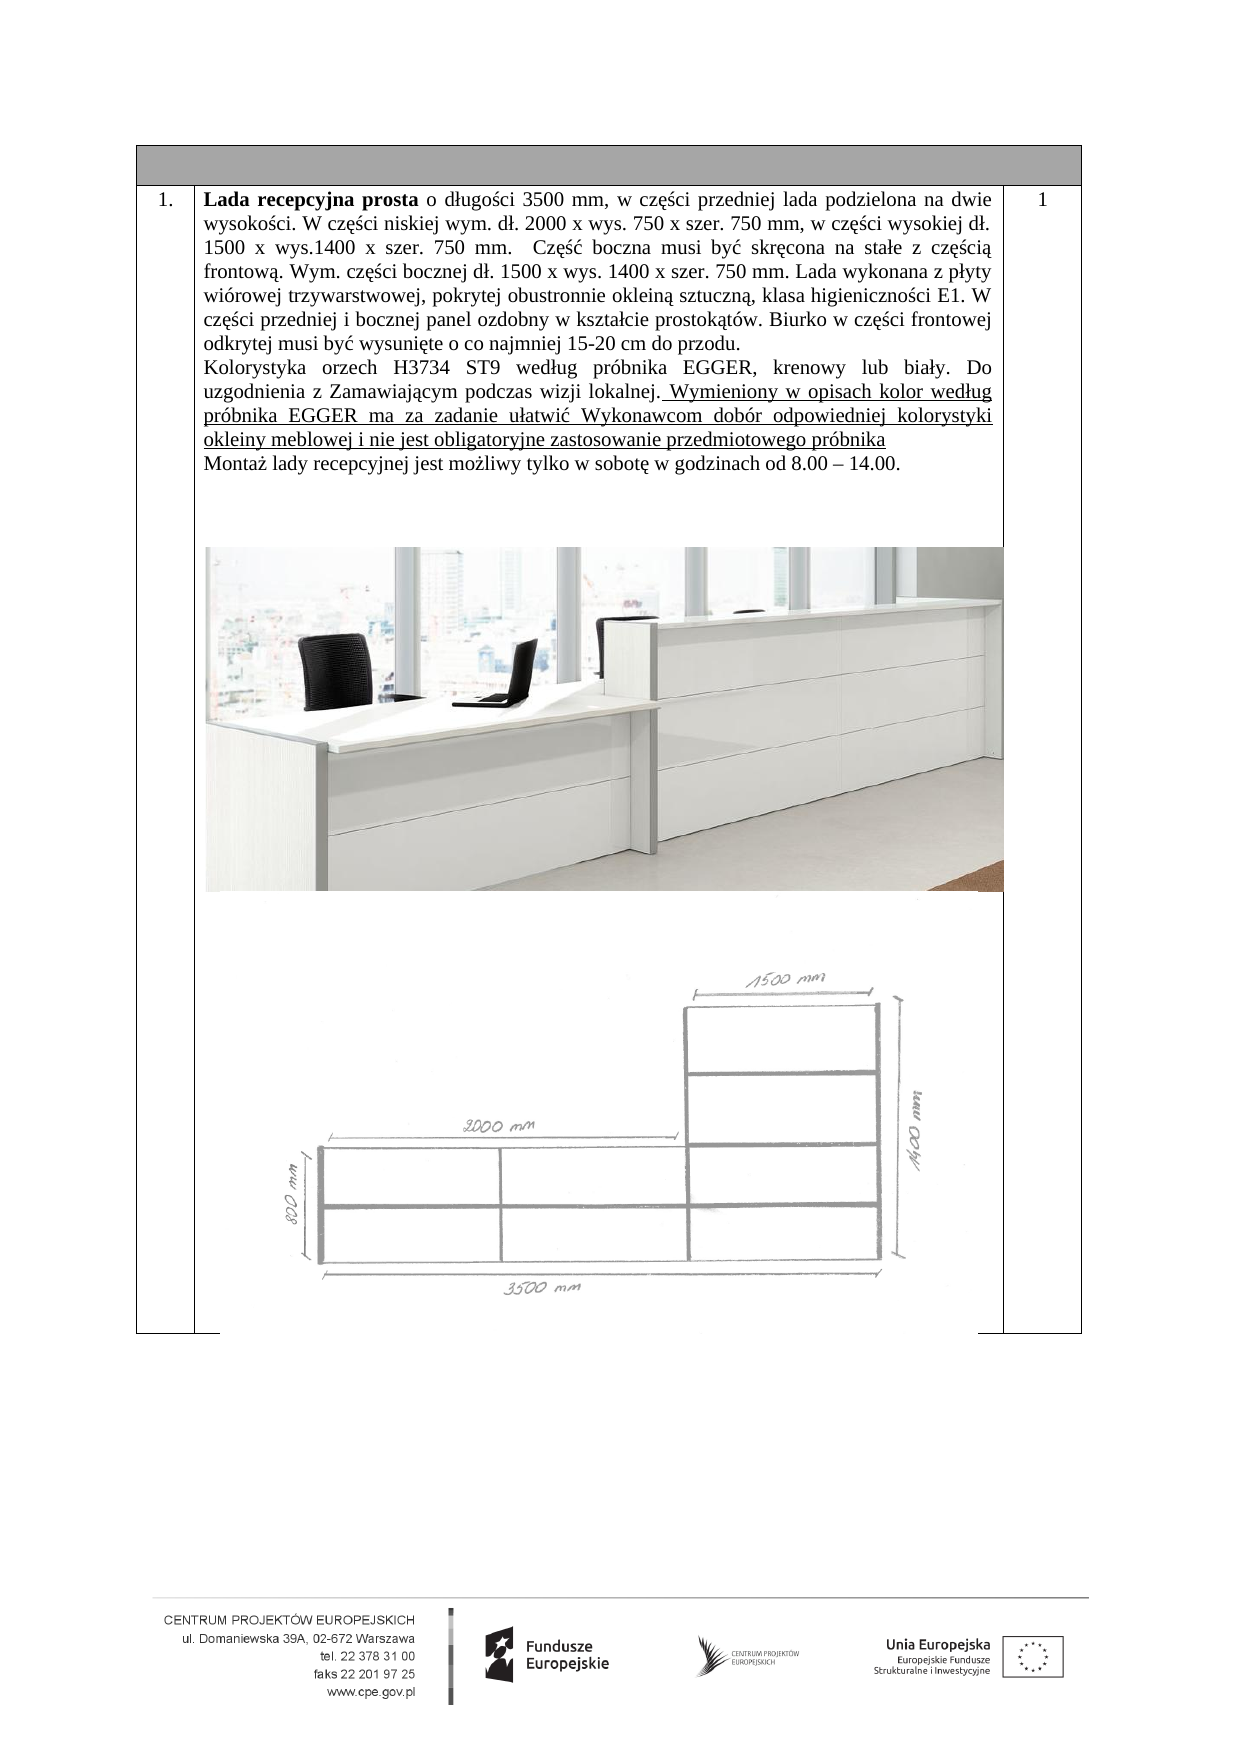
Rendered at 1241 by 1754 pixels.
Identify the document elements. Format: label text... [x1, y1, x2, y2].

picture [147, 1592, 1094, 1710]
table_cell [137, 146, 1081, 185]
table_cell 1. [137, 186, 194, 1333]
table_cell 1 [1004, 186, 1081, 1333]
picture [205, 547, 1004, 1334]
